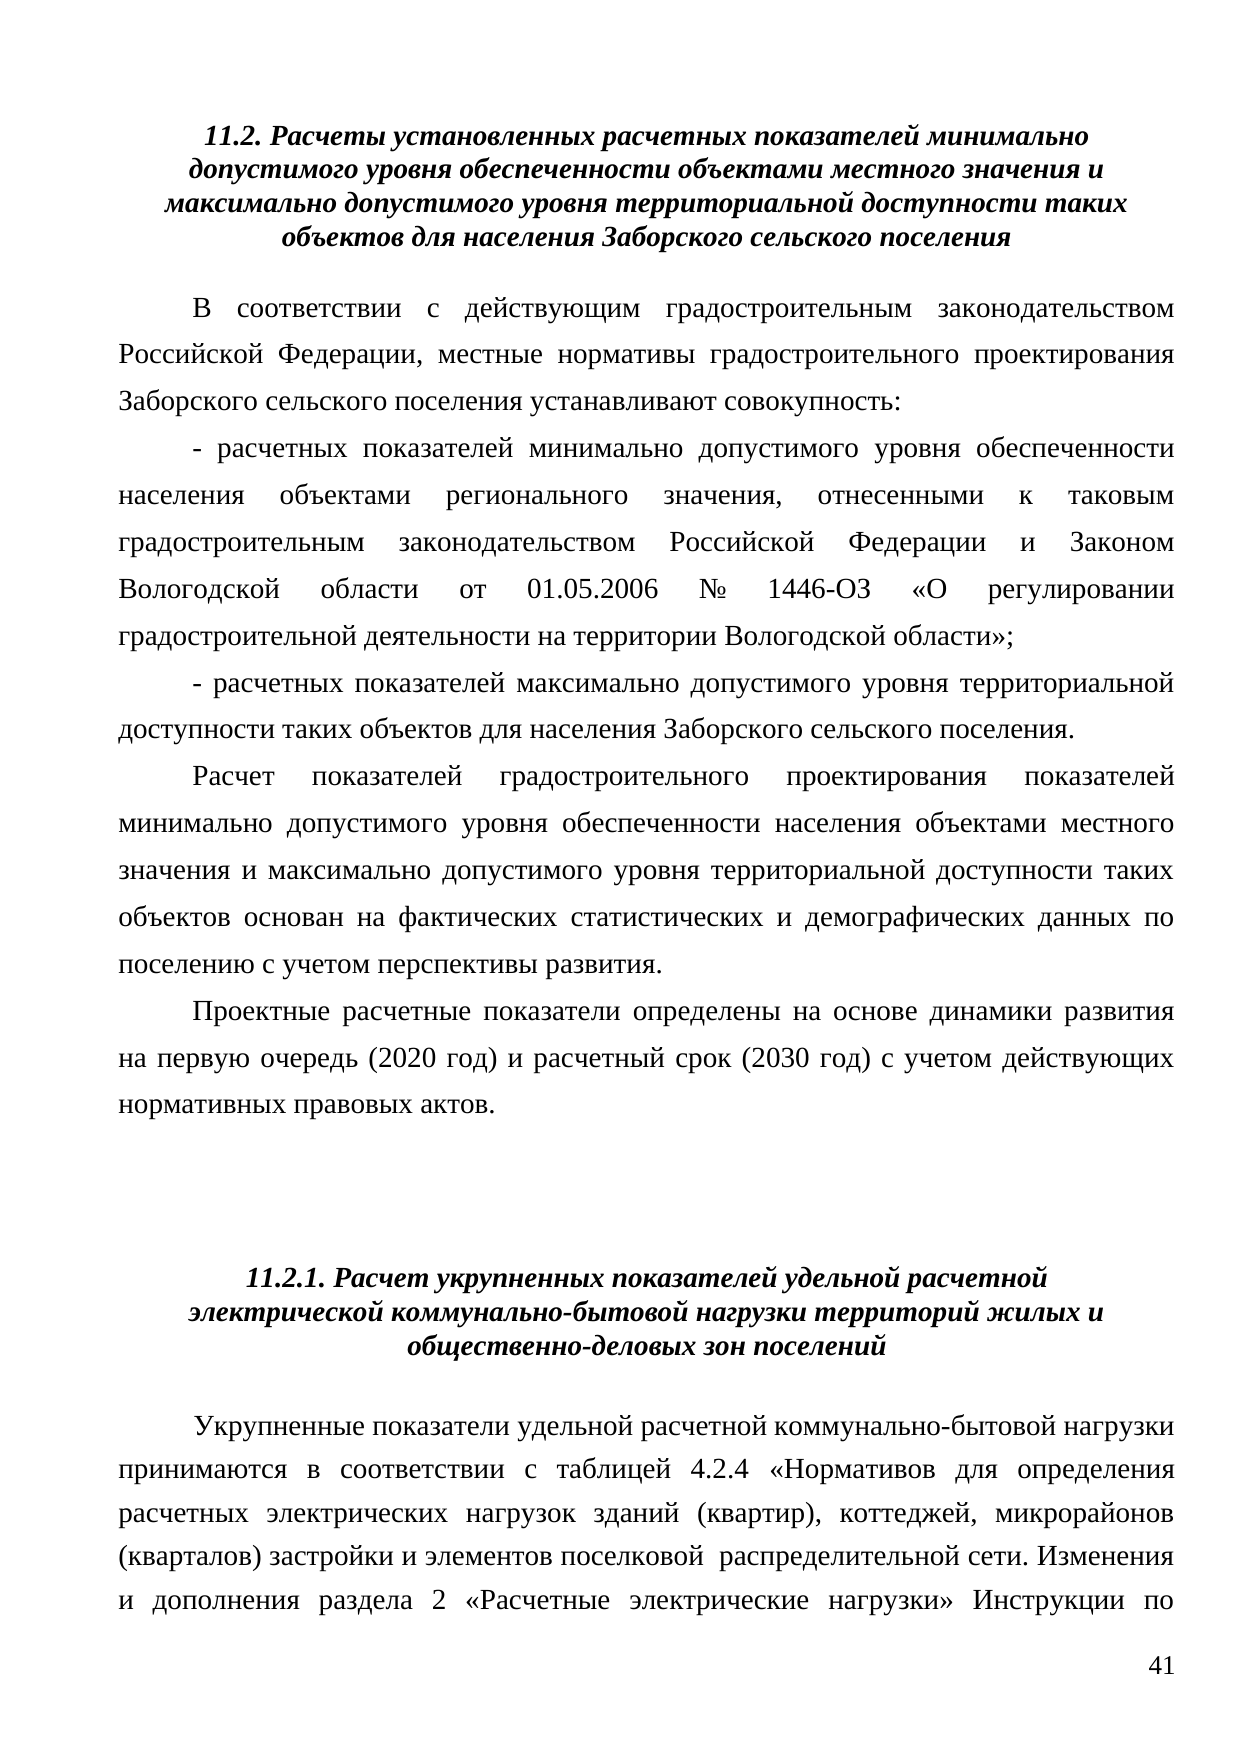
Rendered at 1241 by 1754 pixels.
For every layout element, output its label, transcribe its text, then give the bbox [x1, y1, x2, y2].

text В соответствии с действующим градостроительным законодательством Российской Федерации, местные нормативы градостроительного проектирования Заборского сельского поселения устанавливают совокупность: [118, 290, 1175, 417]
subtitle 11.2. Расчеты установленных расчетных показателей минимально допустимого уровня обеспеченности объектами местного значения и максимально допустимого уровня территориальной доступности таких объектов для населения Заборского сельского поселения [118, 118, 1175, 252]
text - расчетных показателей минимально допустимого уровня обеспеченности населения объектами регионального значения, отнесенными к таковым градостроительным законодательством Российской Федерации и Законом Вологодской области от 01.05.2006 № 1446-ОЗ «О регулировании градостроительной деятельности на территории Вологодской области»; [118, 430, 1175, 651]
text Расчет показателей градостроительного проектирования показателей минимально допустимого уровня обеспеченности населения объектами местного значения и максимально допустимого уровня территориальной доступности таких объектов основан на фактических статистических и демографических данных по поселению с учетом перспективы развития. [118, 758, 1175, 979]
text Проектные расчетные показатели определены на основе динамики развития на первую очередь (2020 год) и расчетный срок (2030 год) с учетом действующих нормативных правовых актов. [118, 993, 1175, 1120]
text - расчетных показателей максимально допустимого уровня территориальной доступности таких объектов для населения Заборского сельского поселения. [118, 665, 1175, 745]
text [118, 1408, 1175, 1616]
subtitle 11.2.1. Расчет укрупненных показателей удельной расчетной электрической коммунально-бытовой нагрузки территорий жилых и общественно-деловых зон поселений [118, 1261, 1175, 1361]
